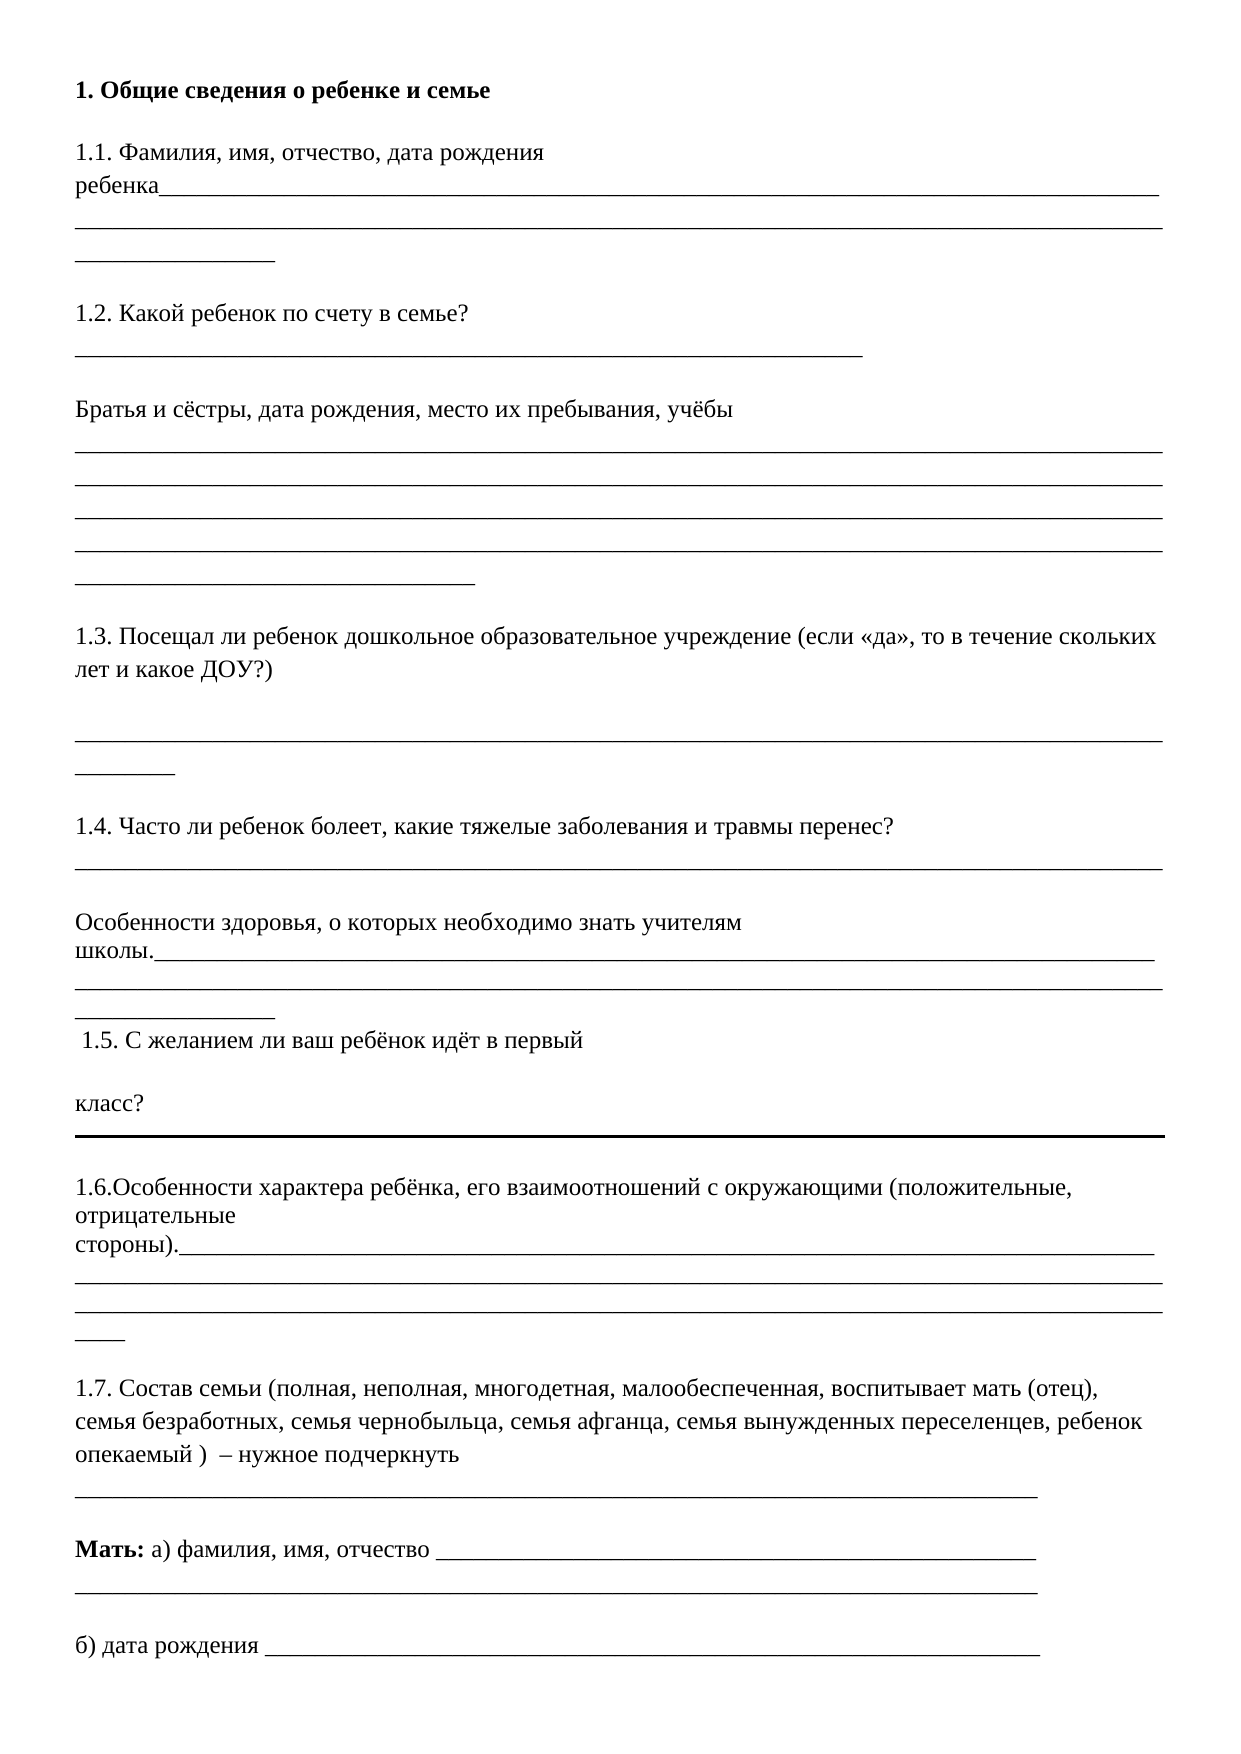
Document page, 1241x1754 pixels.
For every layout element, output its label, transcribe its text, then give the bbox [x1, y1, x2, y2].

text 1.3. Посещал ли ребенок дошкольное образовательное учреждение (если «да», то в течение скольких лет и какое ДОУ?) [75, 621, 1165, 683]
text 1.1. Фамилия, имя, отчество, дата рождения ребенка_______________________________________________________________________________________________________________________________________________________________________________________ [75, 137, 1165, 265]
text 1.6.Особенности характера ребёнка, его взаимоотношений с окружающими (положительные, отрицательные стороны).________________________________________________________________________________________________________________________________________________________________________________________________________________________________________________________________ [75, 1172, 1165, 1344]
text класс? [75, 1088, 1165, 1135]
text б) дата рождения ______________________________________________________________ [75, 1630, 1165, 1658]
text Братья и сёстры, дата рождения, место их пребывания, учёбы ____________________________________________________________________________________________________________________________________________________________________________________________________________________________________________________________________________________________________________________________________________________________________________________________ [75, 394, 1165, 587]
text _______________________________________________________________________________________________ [75, 716, 1165, 778]
text 1.7. Состав семьи (полная, неполная, многодетная, малообеспеченная, воспитывает мать (отец), семья безработных, семья чернобыльца, семья афганца, семья вынужденных переселенцев, ребенок опекаемый ) – нужное подчеркнуть _____________________________________________________________________________ [75, 1373, 1165, 1501]
text Особенности здоровья, о которых необходимо знать учителям школы._______________________________________________________________________________________________________________________________________________________________________________________ [75, 907, 1165, 1022]
text 1. Общие сведения о ребенке и семье [75, 75, 1165, 104]
text 1.2. Какой ребенок по счету в семье?_______________________________________________________________ [75, 298, 1165, 360]
text 1.5. С желанием ли ваш ребёнок идёт в первый [75, 1025, 1165, 1054]
text Мать: а) фамилия, имя, отчество ________________________________________________ _____________________________________________________________________________ [75, 1534, 1165, 1596]
text 1.4. Часто ли ребенок болеет, какие тяжелые заболевания и травмы перенес?_______________________________________________________________________________________ [75, 811, 1165, 873]
